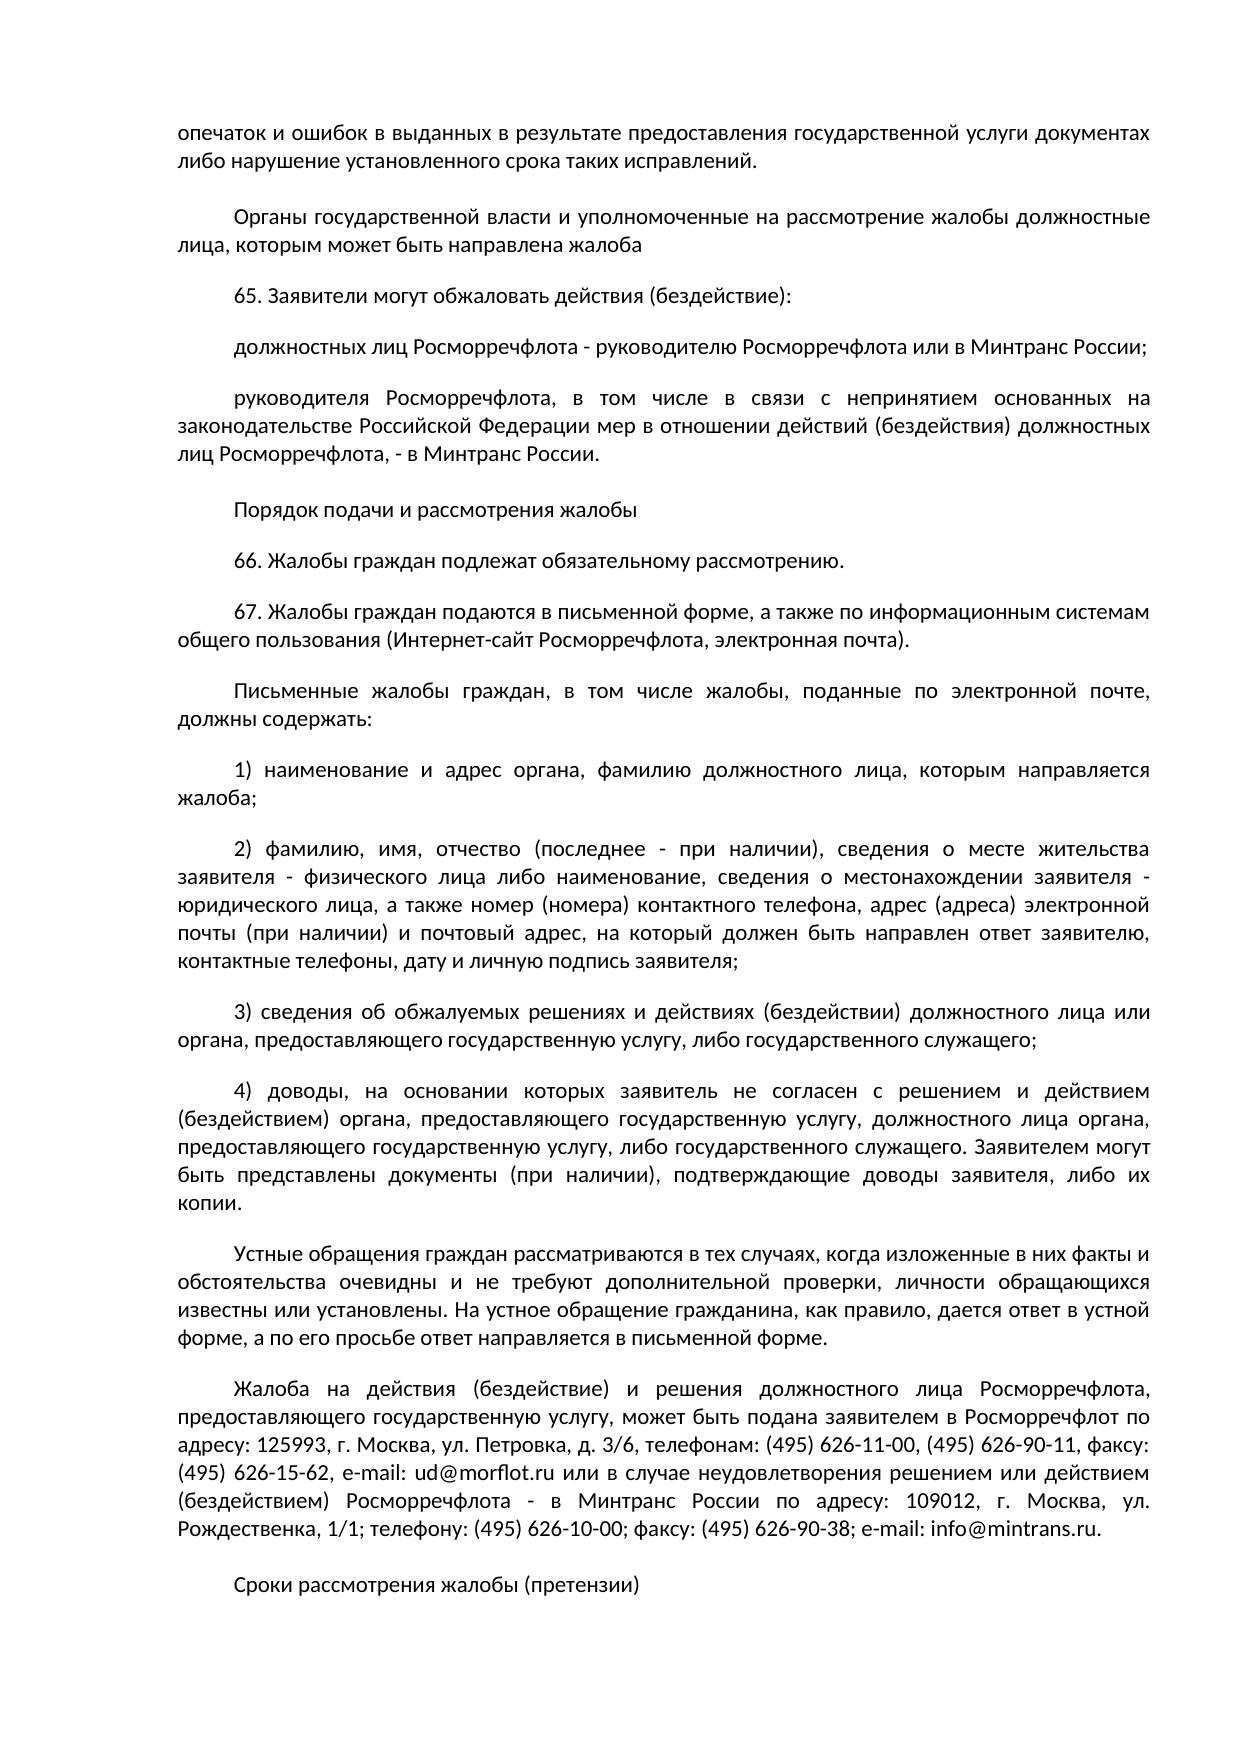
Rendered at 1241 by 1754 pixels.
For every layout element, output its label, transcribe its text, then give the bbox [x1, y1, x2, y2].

text Сроки рассмотрения жалобы (претензии) [177, 1570, 1152, 1598]
text 4) доводы, на основании которых заявитель не согласен с решением и действием (бездействием) органа, предоставляющего государственную услугу, должностного лица органа, предоставляющего государственную услугу, либо государственного служащего. Заявителем могут быть представлены документы (при наличии), подтверждающие доводы заявителя, либо их копии. [177, 1076, 1152, 1216]
text 1) наименование и адрес органа, фамилию должностного лица, которым направляется жалоба; [177, 755, 1152, 811]
text должностных лиц Росморречфлота - руководителю Росморречфлота или в Минтранс России; [177, 332, 1152, 360]
text Порядок подачи и рассмотрения жалобы [177, 495, 1152, 523]
text 3) сведения об обжалуемых решениях и действиях (бездействии) должностного лица или органа, предоставляющего государственную услугу, либо государственного служащего; [177, 997, 1152, 1053]
text Органы государственной власти и уполномоченные на рассмотрение жалобы должностные лица, которым может быть направлена жалоба [177, 202, 1152, 258]
text Письменные жалобы граждан, в том числе жалобы, поданные по электронной почте, должны содержать: [177, 676, 1152, 732]
text Устные обращения граждан рассматриваются в тех случаях, когда изложенные в них факты и обстоятельства очевидны и не требуют дополнительной проверки, личности обращающихся известны или установлены. На устное обращение гражданина, как правило, дается ответ в устной форме, а по его просьбе ответ направляется в письменной форме. [177, 1239, 1152, 1351]
text 66. Жалобы граждан подлежат обязательному рассмотрению. [177, 546, 1152, 574]
text руководителя Росморречфлота, в том числе в связи с непринятием основанных на законодательстве Российской Федерации мер в отношении действий (бездействия) должностных лиц Росморречфлота, - в Минтранс России. [177, 383, 1152, 467]
text Жалоба на действия (бездействие) и решения должностного лица Росморречфлота, предоставляющего государственную услугу, может быть подана заявителем в Росморречфлот по адресу: 125993, г. Москва, ул. Петровка, д. 3/6, телефонам: (495) 626-11-00, (495) 626-90-11, факсу: (495) 626-15-62, e-mail: ud@morflot.ru или в случае неудовлетворения решением или действием (бездействием) Росморречфлота - в Минтранс России по адресу: 109012, г. Москва, ул. Рождественка, 1/1; телефону: (495) 626-10-00; факсу: (495) 626-90-38; e-mail: info@mintrans.ru. [177, 1374, 1152, 1542]
text 67. Жалобы граждан подаются в письменной форме, а также по информационным системам общего пользования (Интернет-сайт Росморречфлота, электронная почта). [177, 597, 1152, 653]
text 2) фамилию, имя, отчество (последнее - при наличии), сведения о месте жительства заявителя - физического лица либо наименование, сведения о местонахождении заявителя - юридического лица, а также номер (номера) контактного телефона, адрес (адреса) электронной почты (при наличии) и почтовый адрес, на который должен быть направлен ответ заявителю, контактные телефоны, дату и личную подпись заявителя; [177, 834, 1152, 974]
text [177, 118, 1152, 174]
text 65. Заявители могут обжаловать действия (бездействие): [177, 281, 1152, 309]
